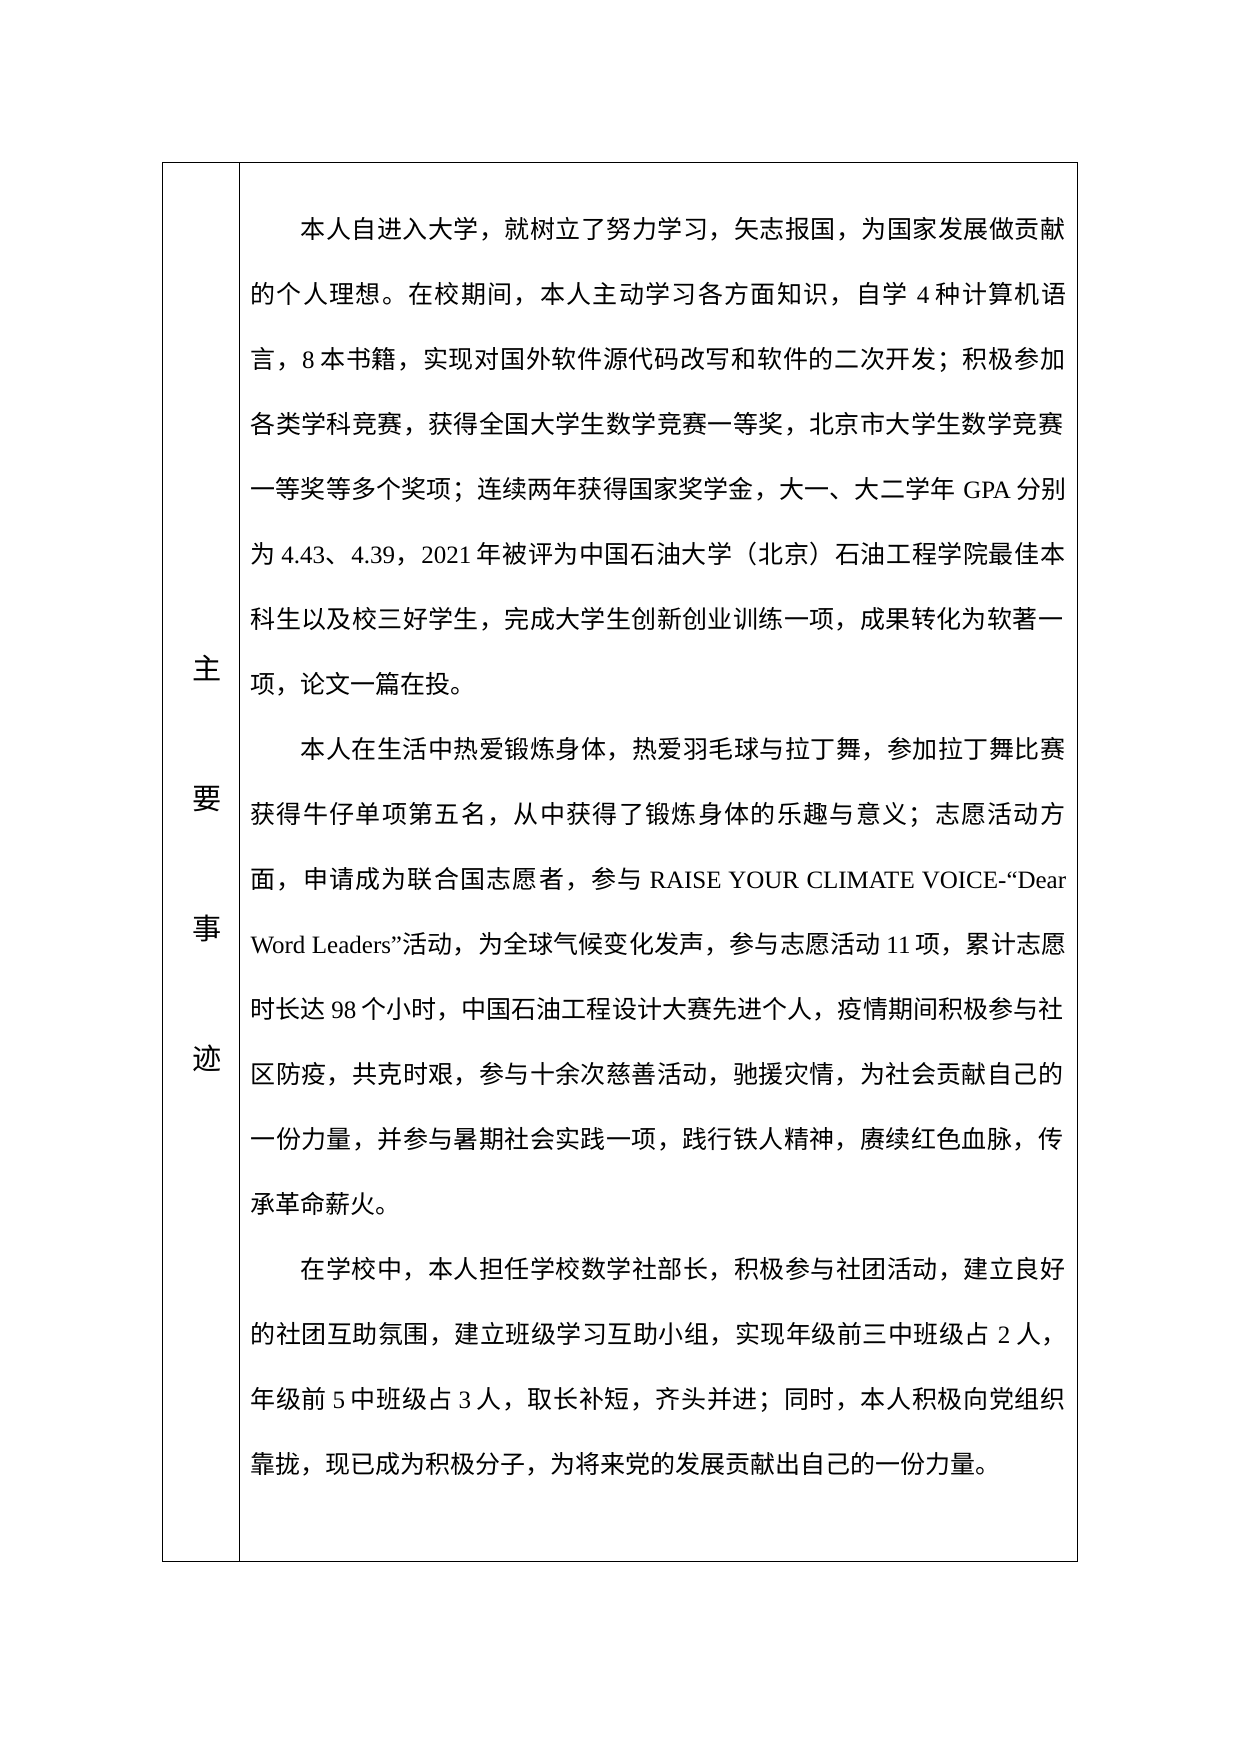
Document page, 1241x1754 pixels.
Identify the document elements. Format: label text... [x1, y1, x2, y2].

table_cell 本人自进入大学，就树立了努力学习，矢志报国，为国家发展做贡献的个人理想。在校期间，本人主动学习各方面知识，自学4种计算机语言，8本书籍，实现对国外软件源代码改写和软件的二次开发；积极参加各类学科竞赛，获得全国大学生数学竞赛一等奖，北京市大学生数学竞赛一等奖等多个奖项；连续两年获得国家奖学金，大一、大二学年GPA分别为4.43、4.39，2021年被评为中国石油大学（北京）石油工程学院最佳本科生以及校三好学生，完成大学生创新创业训练一项，成果转化为软著一项，论文一篇在投。 本人在生活中热爱锻炼身体，热爱羽毛球与拉丁舞，参加拉丁舞比赛获得牛仔单项第五名，从中获得了锻炼身体的乐趣与意义；志愿活动方面，申请成为联合国志愿者，参与RAISE YOUR CLIMATE VOICE-“Dear Word Leaders”活动，为全球气候变化发声，参与志愿活动11项，累计志愿时长达98个小时，中国石油工程设计大赛先进个人，疫情期间积极参与社区防疫，共克时艰，参与十余次慈善活动，驰援灾情，为社会贡献自己的一份力量，并参与暑期社会实践一项，践行铁人精神，赓续红色血脉，传承革命薪火。 在学校中，本人担任学校数学社部长，积极参与社团活动，建立良好的社团互助氛围，建立班级学习互助小组，实现年级前三中班级占2人，年级前5中班级占3人，取长补短，齐头并进；同时，本人积极向党组织靠拢，现已成为积极分子，为将来党的发展贡献出自己的一份力量。 [240, 163, 1077, 1561]
table_cell 主 要 事 迹 [163, 163, 239, 1561]
